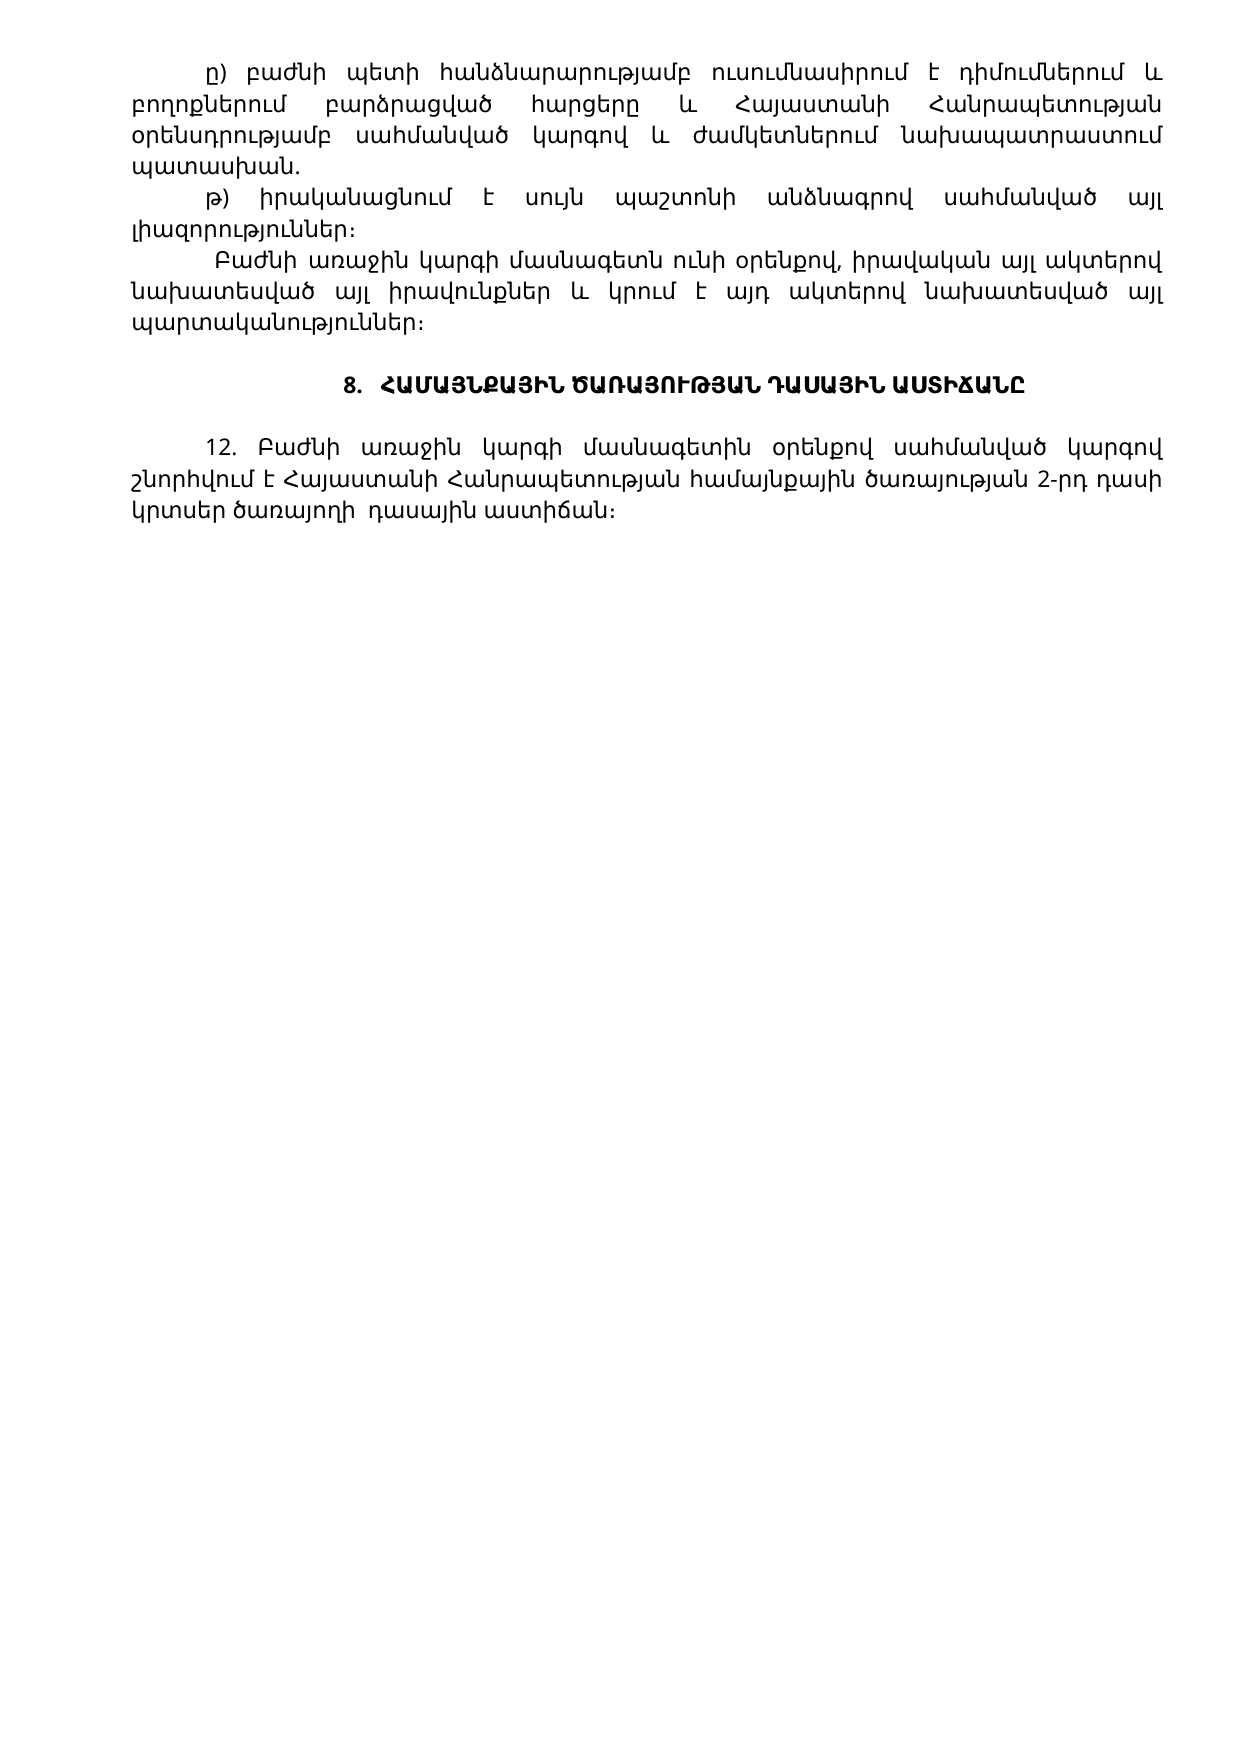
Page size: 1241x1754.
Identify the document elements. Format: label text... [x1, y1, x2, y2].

text ը) բաժնի պետի հանձնարարությամբ ուսումնասիրում է դիմումներում և բողոքներում բարձրացված հարցերը և Հայաստանի Հանրապետության օրենսդրությամբ սահմանված կարգով և ժամկետներում նախապատրաստում պատասխան. [131, 56, 1162, 181]
text թ) իրականացնում է սույն պաշտոնի անձնագրով սահմանված այլ լիազորություններ։ [131, 181, 1162, 244]
text Բաժնի առաջին կարգի մասնագետն ունի oրենքով, իրավական այլ ակտերով նախատեսված այլ իրավունքներ և կրում է այդ ակտերով նախատեսված այլ պարտականություններ։ [131, 244, 1162, 337]
text 12. Բաժնի առաջին կարգի մասնագետին օրենքով սահմանված կարգով շնորհվում է Հայաստանի Հանրապետության համայնքային ծառայության 2-րդ դասի կրտսեր ծառայողի դասային աստիճան։ [131, 431, 1162, 525]
list ՀԱՄԱՅՆՔԱՅԻՆ ԾԱՌԱՅՈՒԹՅԱՆ ԴԱՍԱՅԻՆ ԱՍՏԻՃԱՆԸ [206, 369, 1162, 400]
